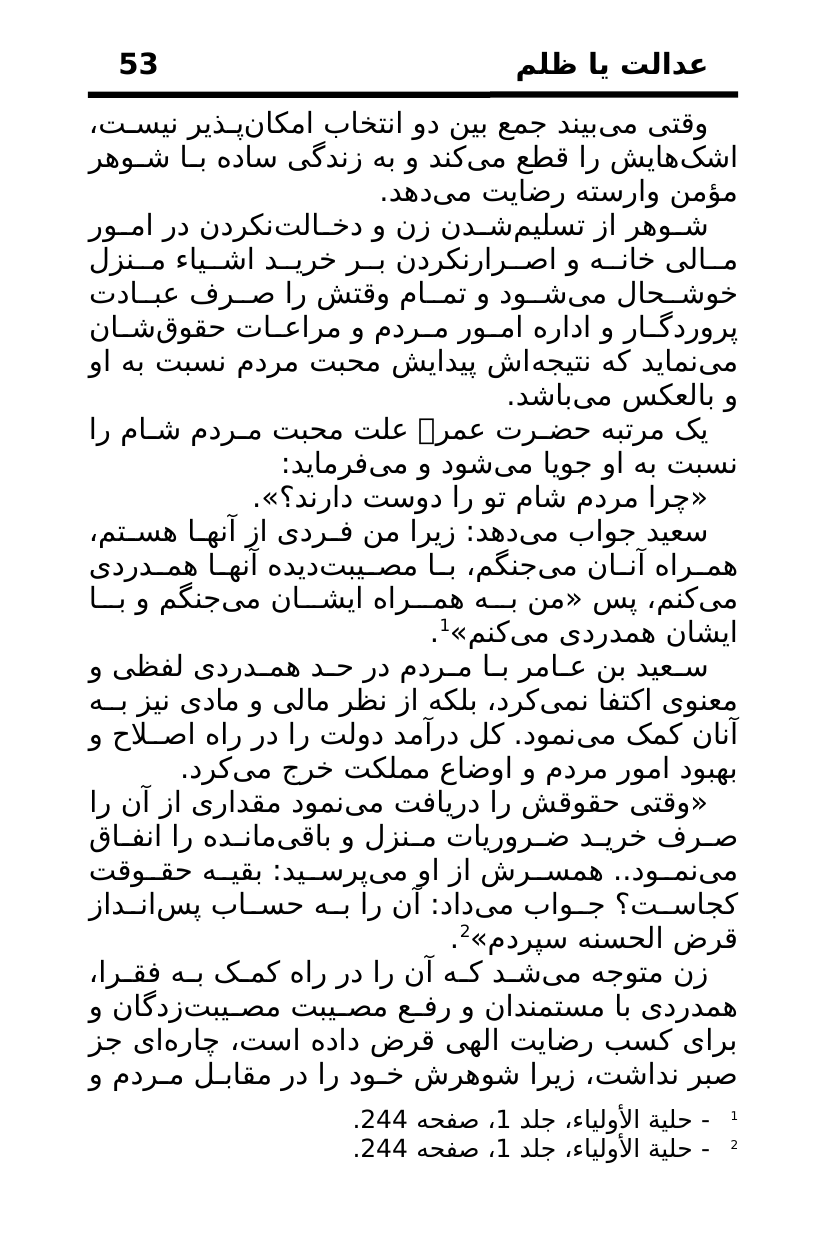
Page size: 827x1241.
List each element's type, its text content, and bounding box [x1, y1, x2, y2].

text سعید جواب می‌دهد: زیرا من فردی از آنها هستم، همراه آنان می‌جنگم، با مصیبت‌دیده آنها همدردی می‌کنم، پس «من به همراه ایشان می‌جنگم و با ایشان همدردی می‌کنم». [89, 514, 738, 650]
text «چرا مردم شام تو را دوست دارند؟». [89, 480, 738, 514]
text یک مرتبه حضرت عمر علت محبت مردم شام را نسبت به او جویا می‌شود و می‌فرماید: [89, 412, 738, 480]
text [89, 955, 738, 1091]
text سعید بن عامر با مردم در حد همدردی لفظی و معنوی اکتفا نمی‌کرد، بلکه از نظر مالی و مادی نیز به آنان کمک می‌نمود. کل درآمد دولت را در راه اصلاح و بهبود امور مردم و اوضاع مملکت خرج می‌کرد. [89, 650, 738, 786]
text شوهر از تسلیم‌شدن زن و دخالت‌نکردن در امور مالی خانه و اصرارنکردن بر خرید اشیاء منزل خوشحال می‌شود و تمام وقتش را صرف عبادت پروردگار و اداره امور مردم و مراعات حقوق‌شان می‌نماید که نتیجه‌اش پیدایش محبت مردم نسبت به او و بالعکس می‌باشد. [89, 208, 738, 412]
text «وقتی حقوقش را دریافت می‌نمود مقداری از آن را صرف خرید ضروریات منزل و باقی‌مانده را انفاق می‌نمود.. همسرش از او می‌پرسید: بقیه حقوقت کجاست؟ جواب می‌داد: آن را به حساب پس‌انداز قرض الحسنه سپردم». [89, 786, 738, 955]
text وقتی می‌بیند جمع بین دو انتخاب امکان‌پذیر نیست، اشک‌هایش را قطع می‌کند و به زندگی ساده با شوهر مؤمن وارسته رضایت می‌دهد. [89, 106, 738, 208]
